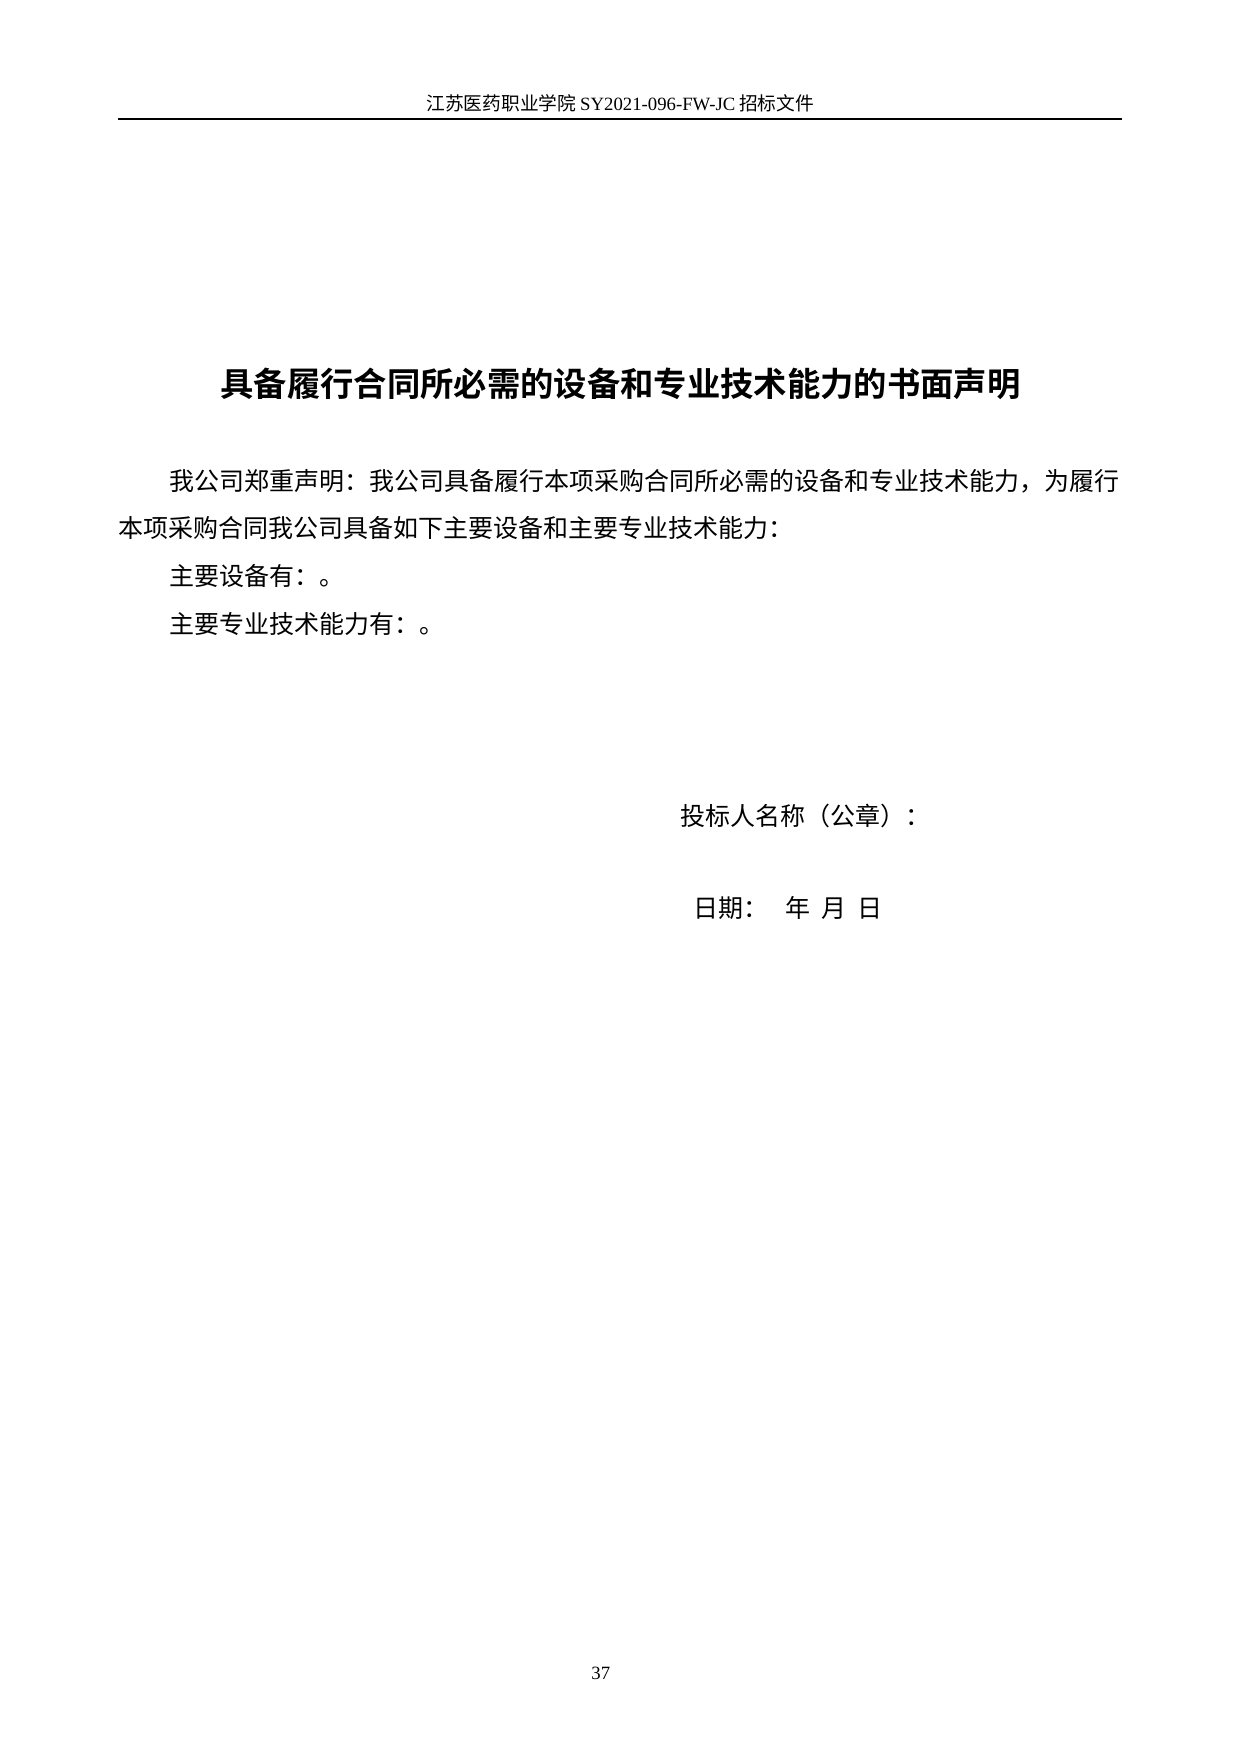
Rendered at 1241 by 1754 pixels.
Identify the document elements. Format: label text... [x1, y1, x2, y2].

text 主要专业技术能力有：。 [118, 595, 1122, 643]
text 我公司郑重声明：我公司具备履行本项采购合同所必需的设备和专业技术能力，为履行本项采购合同我公司具备如下主要设备和主要专业技术能力： [118, 452, 1122, 547]
text 投标人名称（公章）： [118, 787, 1122, 835]
text 主要设备有：。 [118, 547, 1122, 595]
text 日期： 年 月 日 [118, 879, 1122, 927]
text 具备履行合同所必需的设备和专业技术能力的书面声明 [118, 358, 1122, 406]
